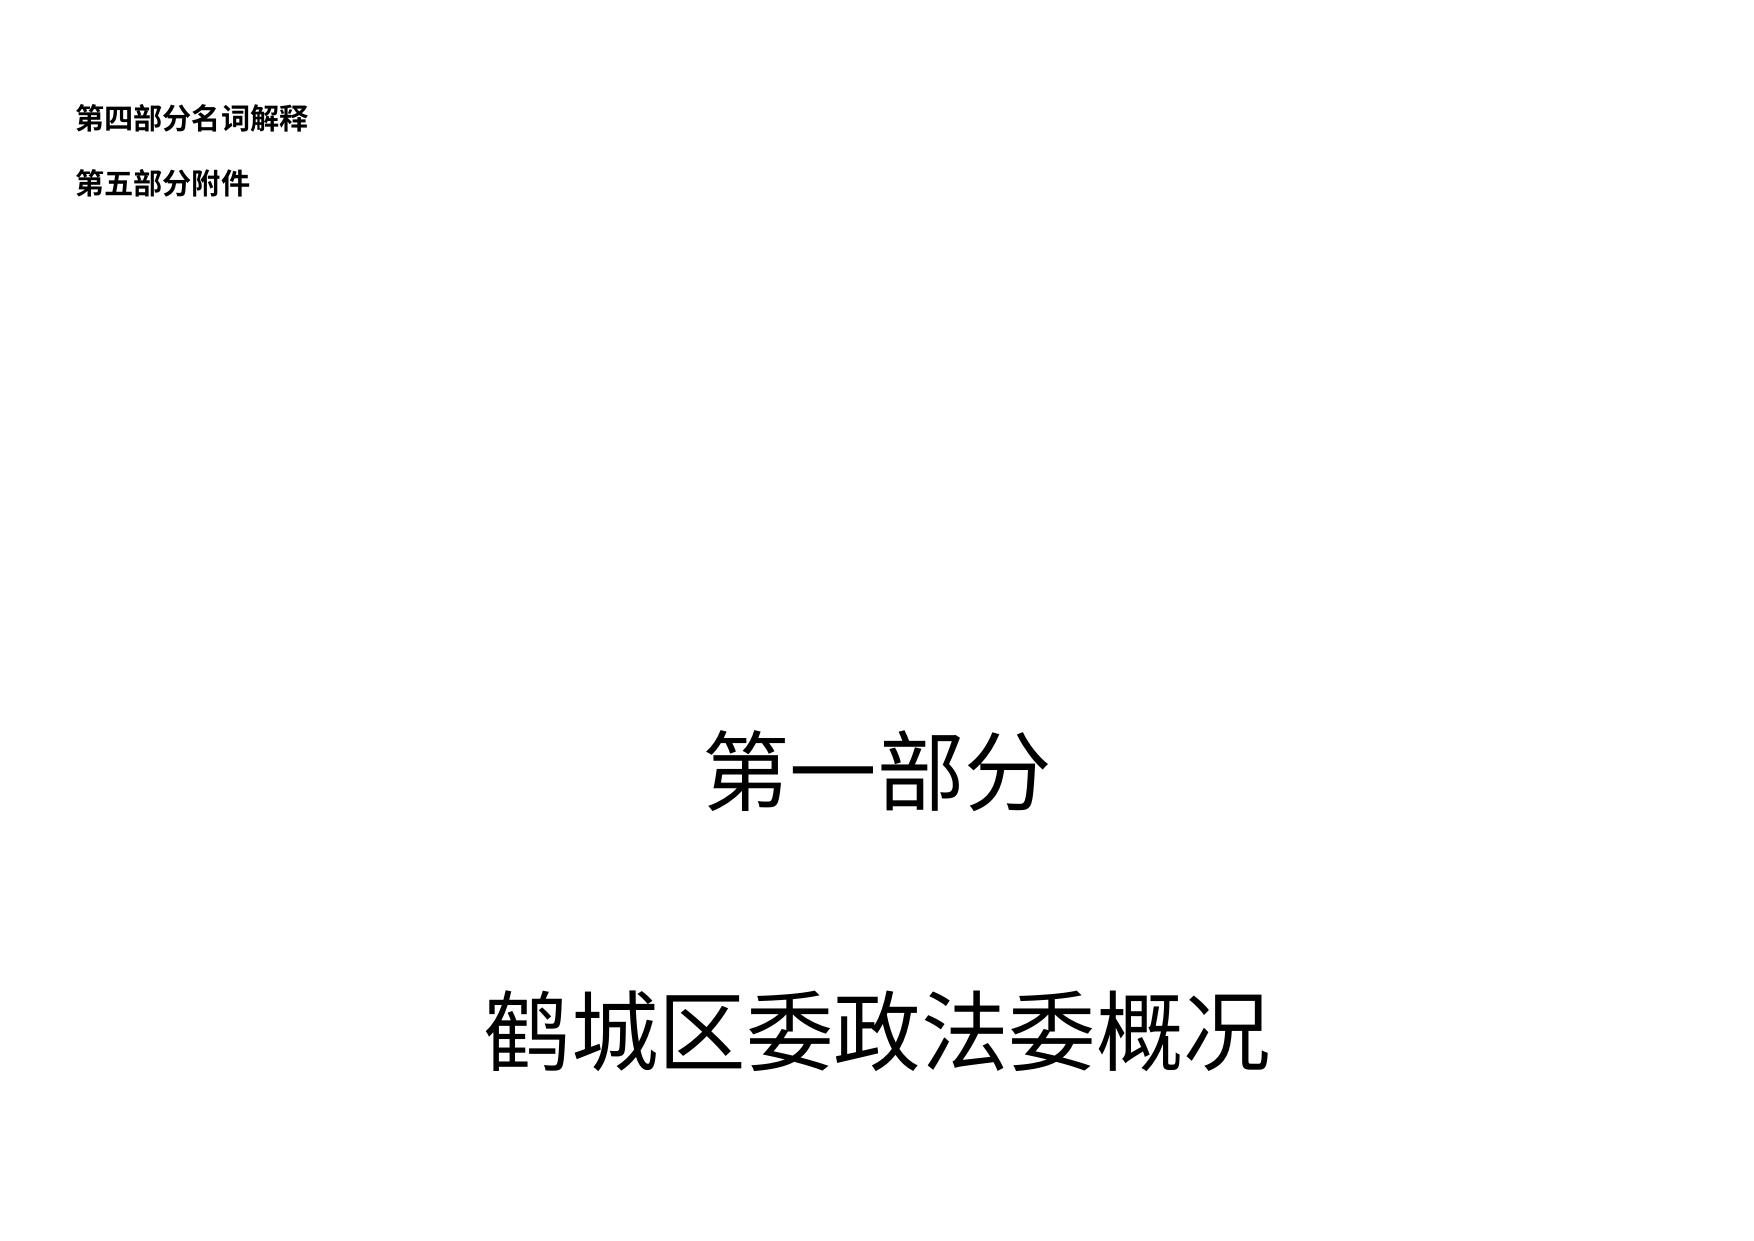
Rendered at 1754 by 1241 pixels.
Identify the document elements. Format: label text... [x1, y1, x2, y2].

text 第一部分 [75, 701, 1679, 831]
text 第四部分名词解释 [75, 84, 1679, 149]
text 鹤城区委政法委概况 [75, 961, 1679, 1091]
text 第五部分附件 [75, 149, 1679, 214]
